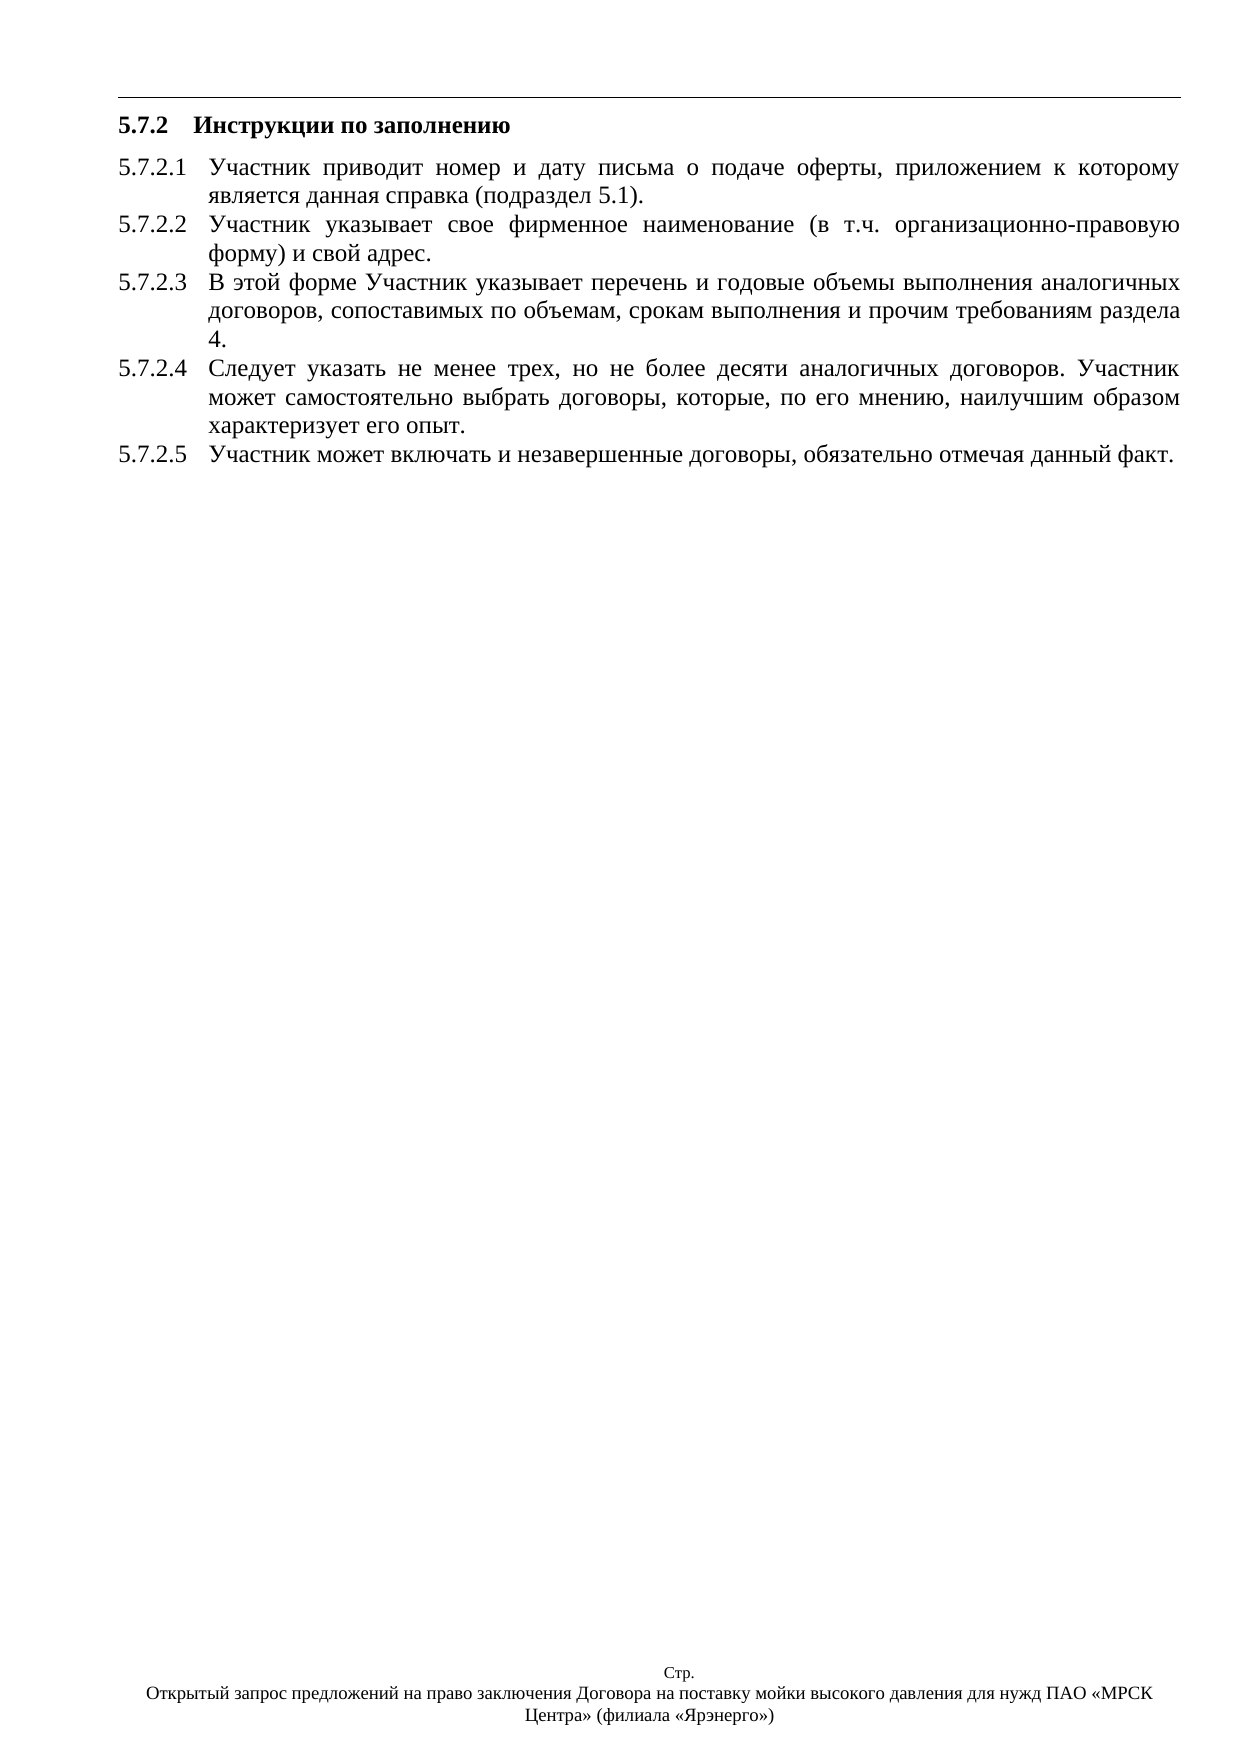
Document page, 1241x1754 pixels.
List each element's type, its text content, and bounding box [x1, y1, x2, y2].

subtitle Инструкции по заполнению [118, 111, 1181, 139]
list В этой форме Участник указывает перечень и годовые объемы выполнения аналогичных договоров, сопоставимых по объемам, срокам выполнения и прочим требованиям раздела 4. [118, 267, 1181, 353]
list Следует указать не менее трех, но не более десяти аналогичных договоров. Участник может самостоятельно выбрать договоры, которые, по его мнению, наилучшим образом характеризует его опыт. [118, 353, 1181, 439]
list Участник приводит номер и дату письма о подаче оферты, приложением к которому является данная справка (подраздел 5.1). [118, 152, 1181, 209]
list Участник указывает свое фирменное наименование (в т.ч. организационно-правовую форму) и свой адрес. [118, 209, 1181, 267]
list Участник может включать и незавершенные договоры, обязательно отмечая данный факт. [118, 439, 1181, 468]
